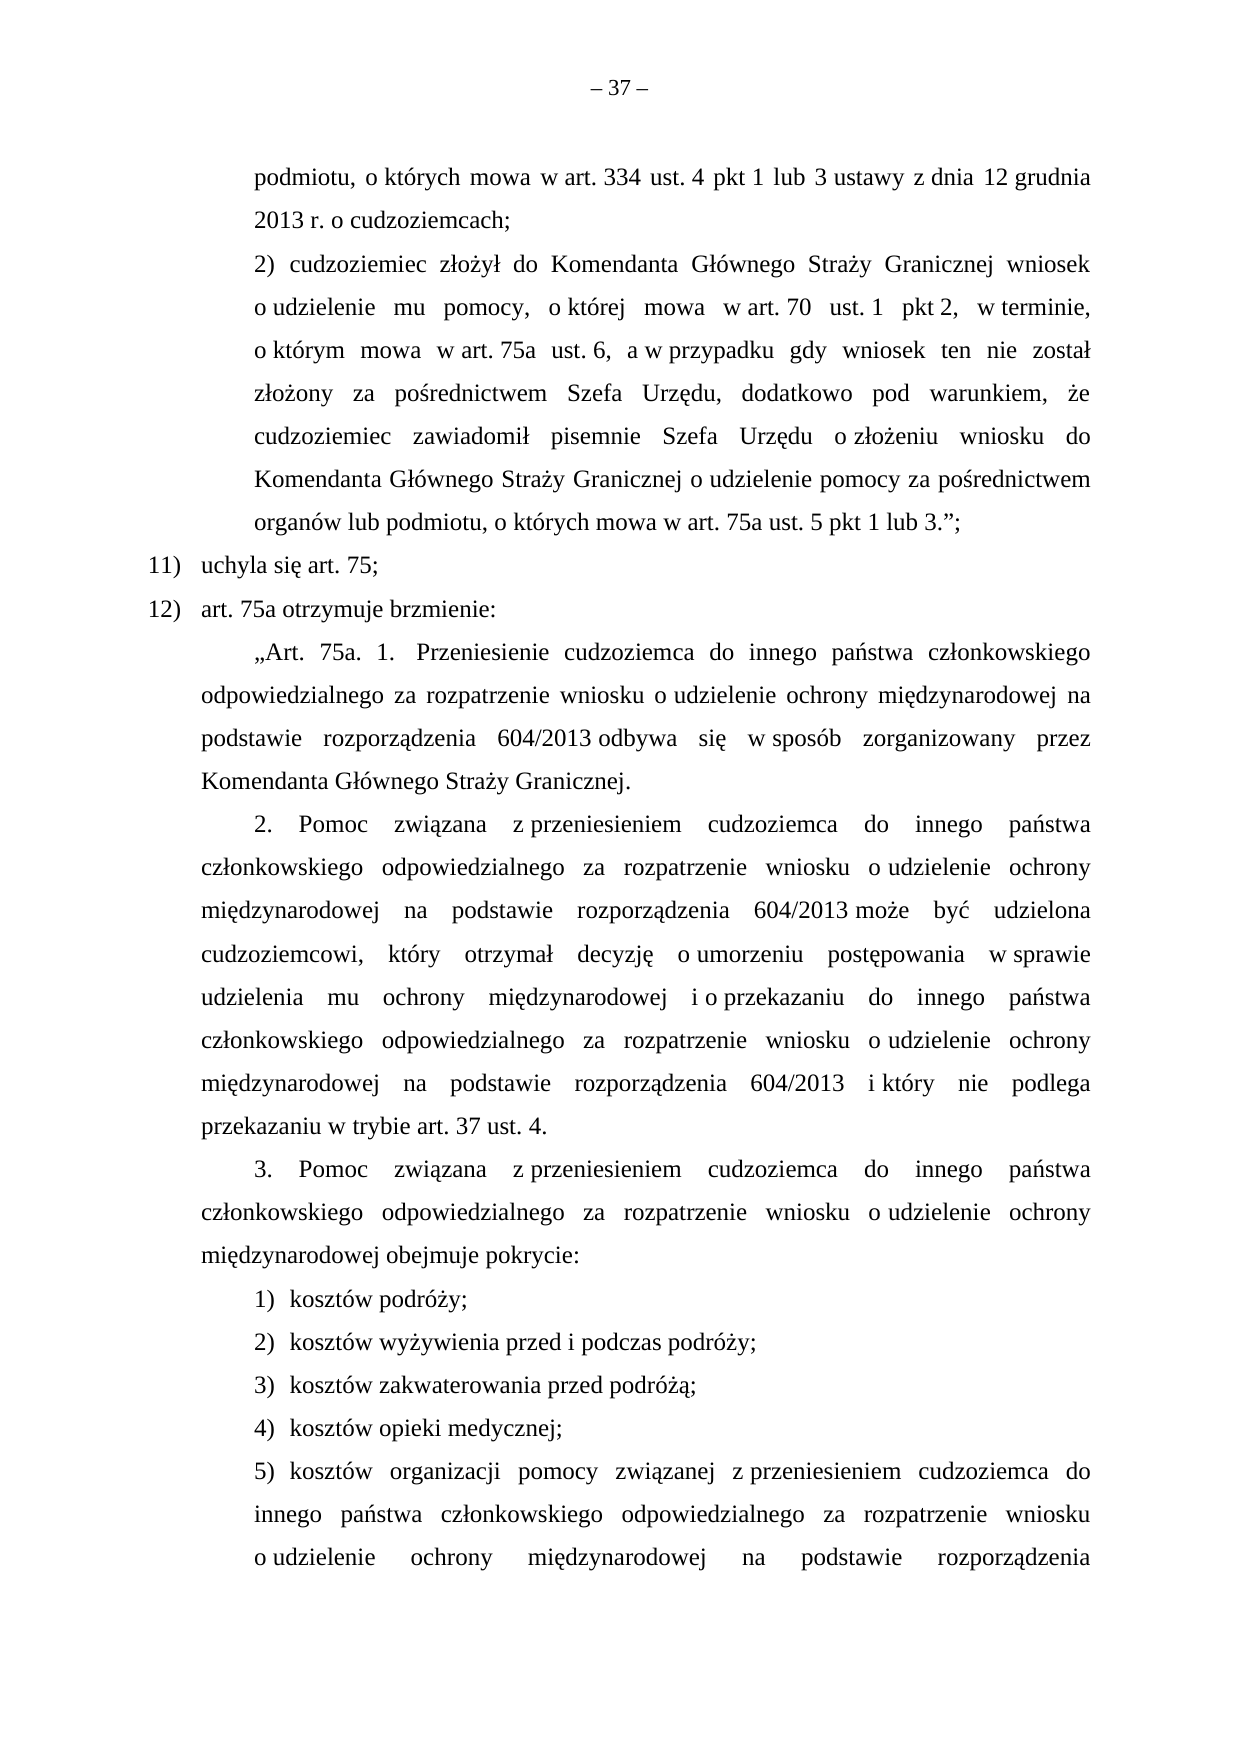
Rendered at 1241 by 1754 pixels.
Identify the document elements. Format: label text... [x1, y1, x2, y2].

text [254, 1456, 1091, 1571]
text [254, 162, 1091, 234]
text 11) uchyla się art. 75; [148, 551, 1091, 579]
text 12) art. 75a otrzymuje brzmienie: [148, 594, 1091, 622]
text 3. Pomoc związana z przeniesieniem cudzoziemca do innego państwa członkowskiego odpowiedzialnego za rozpatrzenie wniosku o udzielenie ochrony międzynarodowej obejmuje pokrycie: [201, 1154, 1091, 1269]
text 2) cudzoziemiec złożył do Komendanta Głównego Straży Granicznej wniosek o udzielenie mu pomocy, o której mowa w art. 70 ust. 1 pkt 2, w terminie, o którym mowa w art. 75a ust. 6, a w przypadku gdy wniosek ten nie został złożony za pośrednictwem Szefa Urzędu, dodatkowo pod warunkiem, że cudzoziemiec zawiadomił pisemnie Szefa Urzędu o złożeniu wniosku do Komendanta Głównego Straży Granicznej o udzielenie pomocy za pośrednictwem organów lub podmiotu, o których mowa w art. 75a ust. 5 pkt 1 lub 3.”; [254, 249, 1091, 536]
text 2. Pomoc związana z przeniesieniem cudzoziemca do innego państwa członkowskiego odpowiedzialnego za rozpatrzenie wniosku o udzielenie ochrony międzynarodowej na podstawie rozporządzenia 604/2013 może być udzielona cudzoziemcowi, który otrzymał decyzję o umorzeniu postępowania w sprawie udzielenia mu ochrony międzynarodowej i o przekazaniu do innego państwa członkowskiego odpowiedzialnego za rozpatrzenie wniosku o udzielenie ochrony międzynarodowej na podstawie rozporządzenia 604/2013 i który nie podlega przekazaniu w trybie art. 37 ust. 4. [201, 809, 1091, 1140]
text 1) kosztów podróży; [254, 1284, 1091, 1312]
text 2) kosztów wyżywienia przed i podczas podróży; [254, 1327, 1091, 1356]
text „Art. 75a. 1. Przeniesienie cudzoziemca do innego państwa członkowskiego odpowiedzialnego za rozpatrzenie wniosku o udzielenie ochrony międzynarodowej na podstawie rozporządzenia 604/2013 odbywa się w sposób zorganizowany przez Komendanta Głównego Straży Granicznej. [201, 637, 1091, 795]
text 4) kosztów opieki medycznej; [254, 1413, 1091, 1442]
text 3) kosztów zakwaterowania przed podróżą; [254, 1370, 1091, 1399]
